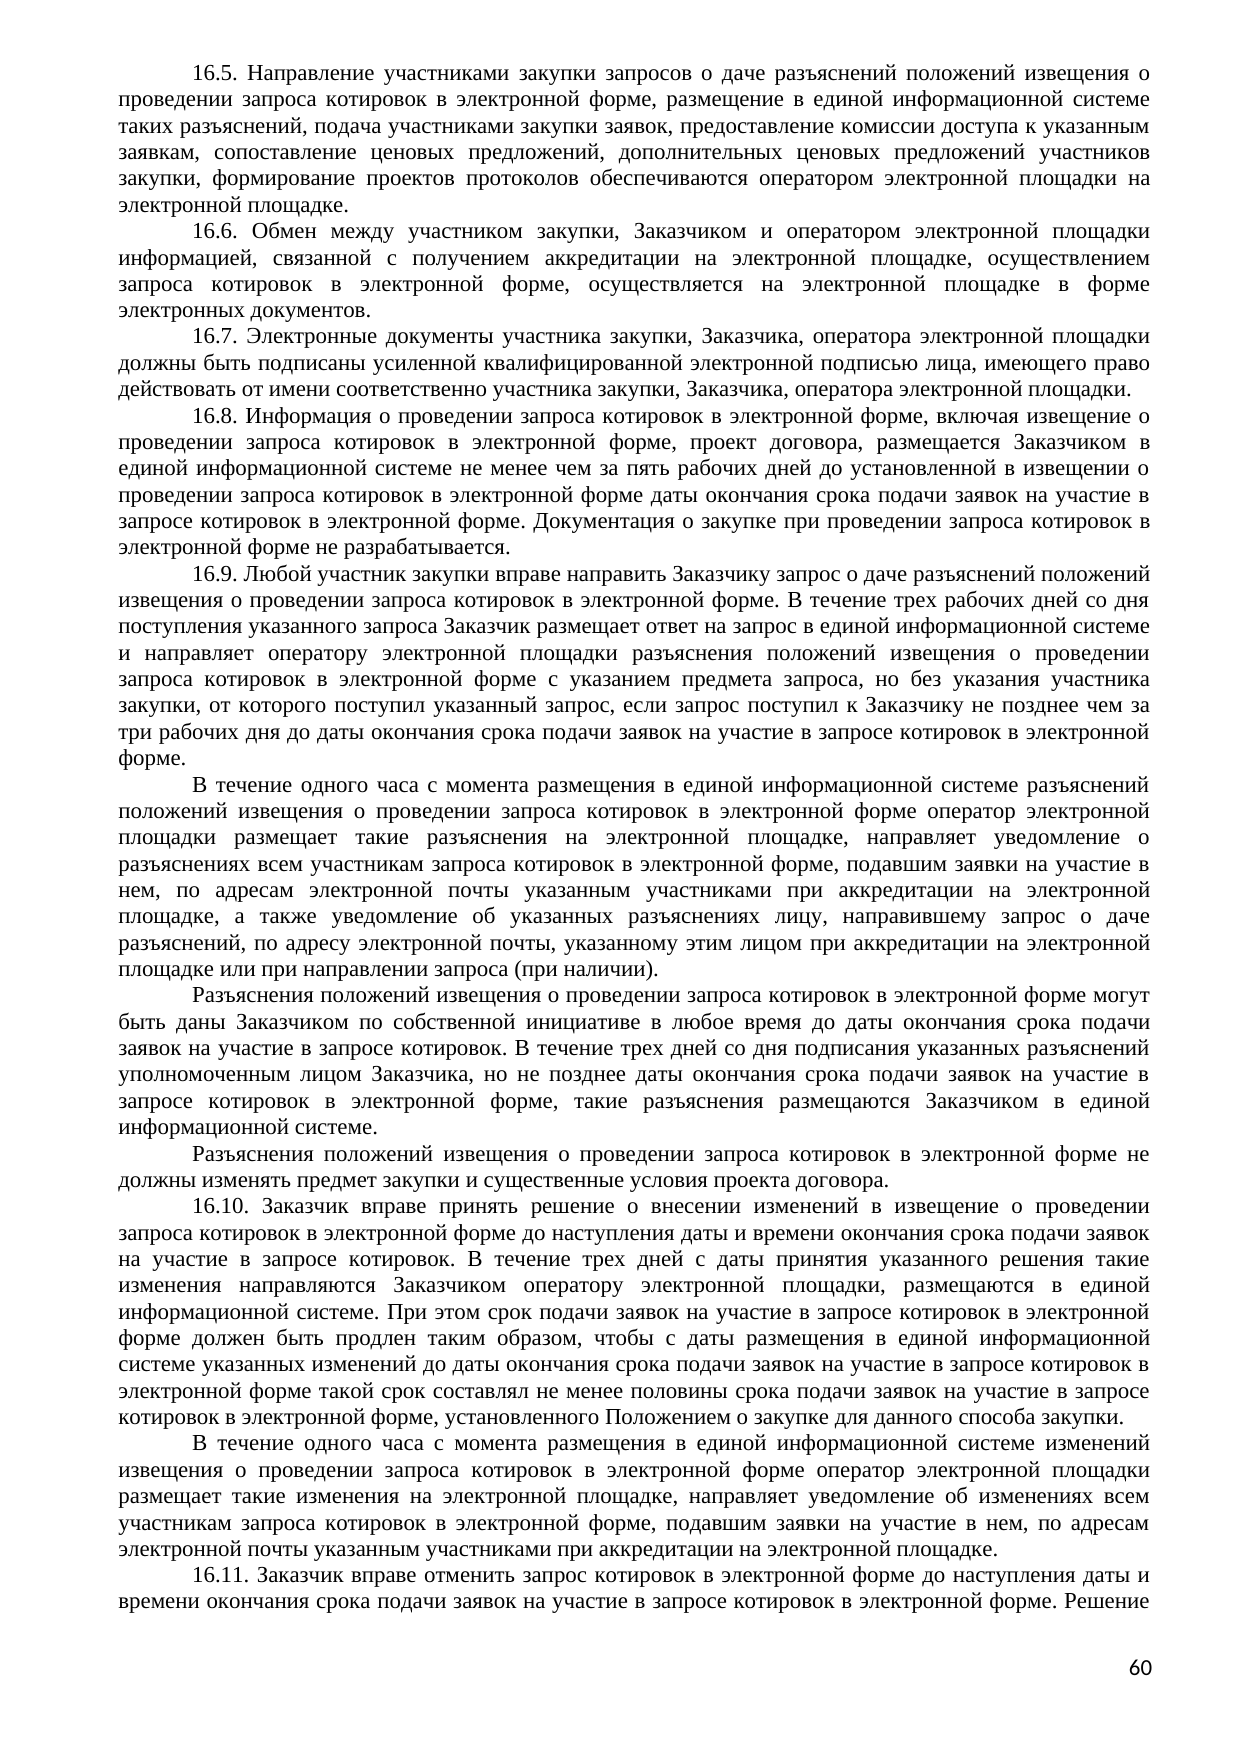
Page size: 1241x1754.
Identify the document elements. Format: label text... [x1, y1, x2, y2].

text 16.7. Электронные документы участника закупки, Заказчика, оператора электронной площадки должны быть подписаны усиленной квалифицированной электронной подписью лица, имеющего право действовать от имени соответственно участника закупки, Заказчика, оператора электронной площадки. [118, 323, 1152, 402]
text 16.9. Любой участник закупки вправе направить Заказчику запрос о даче разъяснений положений извещения о проведении запроса котировок в электронной форме. В течение трех рабочих дней со дня поступления указанного запроса Заказчик размещает ответ на запрос в единой информационной системе и направляет оператору электронной площадки разъяснения положений извещения о проведении запроса котировок в электронной форме с указанием предмета запроса, но без указания участника закупки, от которого поступил указанный запрос, если запрос поступил к Заказчику не позднее чем за три рабочих дня до даты окончания срока подачи заявок на участие в запросе котировок в электронной форме. [118, 560, 1152, 771]
text 16.10. Заказчик вправе принять решение о внесении изменений в извещение о проведении запроса котировок в электронной форме до наступления даты и времени окончания срока подачи заявок на участие в запросе котировок. В течение трех дней с даты принятия указанного решения такие изменения направляются Заказчиком оператору электронной площадки, размещаются в единой информационной системе. При этом срок подачи заявок на участие в запросе котировок в электронной форме должен быть продлен таким образом, чтобы с даты размещения в единой информационной системе указанных изменений до даты окончания срока подачи заявок на участие в запросе котировок в электронной форме такой срок составлял не менее половины срока подачи заявок на участие в запросе котировок в электронной форме, установленного Положением о закупке для данного способа закупки. [118, 1192, 1152, 1429]
text 16.8. Информация о проведении запроса котировок в электронной форме, включая извещение о проведении запроса котировок в электронной форме, проект договора, размещается Заказчиком в единой информационной системе не менее чем за пять рабочих дней до установленной в извещении о проведении запроса котировок в электронной форме даты окончания срока подачи заявок на участие в запросе котировок в электронной форме. Документация о закупке при проведении запроса котировок в электронной форме не разрабатывается. [118, 402, 1152, 560]
text Разъяснения положений извещения о проведении запроса котировок в электронной форме могут быть даны Заказчиком по собственной инициативе в любое время до даты окончания срока подачи заявок на участие в запросе котировок. В течение трех дней со дня подписания указанных разъяснений уполномоченным лицом Заказчика, но не позднее даты окончания срока подачи заявок на участие в запросе котировок в электронной форме, такие разъяснения размещаются Заказчиком в единой информационной системе. [118, 981, 1152, 1139]
text В течение одного часа с момента размещения в единой информационной системе изменений извещения о проведении запроса котировок в электронной форме оператор электронной площадки размещает такие изменения на электронной площадке, направляет уведомление об изменениях всем участникам запроса котировок в электронной форме, подавшим заявки на участие в нем, по адресам электронной почты указанным участниками при аккредитации на электронной площадке. [118, 1429, 1152, 1561]
text 16.6. Обмен между участником закупки, Заказчиком и оператором электронной площадки информацией, связанной с получением аккредитации на электронной площадке, осуществлением запроса котировок в электронной форме, осуществляется на электронной площадке в форме электронных документов. [118, 217, 1152, 323]
text Разъяснения положений извещения о проведении запроса котировок в электронной форме не должны изменять предмет закупки и существенные условия проекта договора. [118, 1139, 1152, 1192]
text 16.5. Направление участниками закупки запросов о даче разъяснений положений извещения о проведении запроса котировок в электронной форме, размещение в единой информационной системе таких разъяснений, подача участниками закупки заявок, предоставление комиссии доступа к указанным заявкам, сопоставление ценовых предложений, дополнительных ценовых предложений участников закупки, формирование проектов протоколов обеспечиваются оператором электронной площадки на электронной площадке. [118, 59, 1152, 217]
text В течение одного часа с момента размещения в единой информационной системе разъяснений положений извещения о проведении запроса котировок в электронной форме оператор электронной площадки размещает такие разъяснения на электронной площадке, направляет уведомление о разъяснениях всем участникам запроса котировок в электронной форме, подавшим заявки на участие в нем, по адресам электронной почты указанным участниками при аккредитации на электронной площадке, а также уведомление об указанных разъяснениях лицу, направившему запрос о даче разъяснений, по адресу электронной почты, указанному этим лицом при аккредитации на электронной площадке или при направлении запроса (при наличии). [118, 771, 1152, 981]
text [118, 1561, 1152, 1614]
